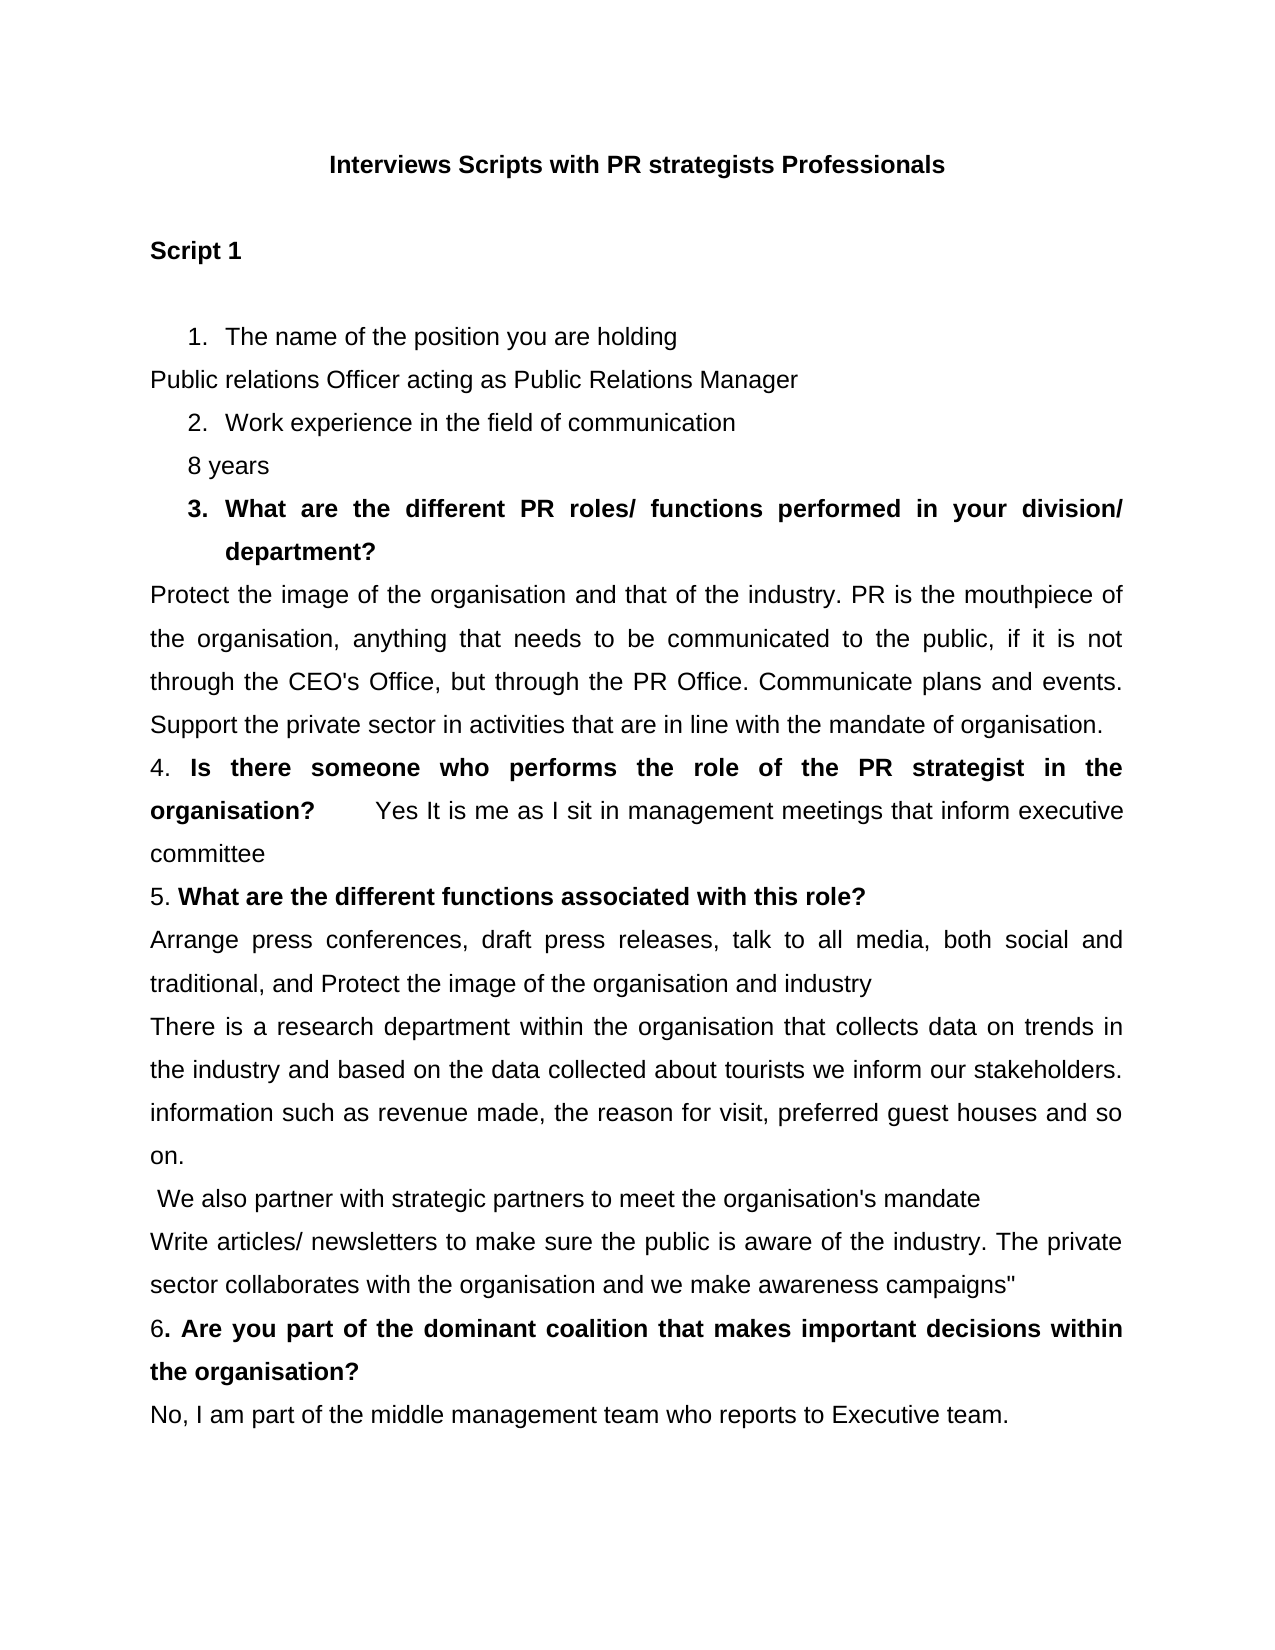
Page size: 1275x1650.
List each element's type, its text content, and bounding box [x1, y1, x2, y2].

list Work experience in the field of communication [187, 408, 1125, 437]
text 8 years [187, 451, 1125, 480]
text Public relations Officer acting as Public Relations Manager [150, 365, 1125, 394]
text Script 1 [150, 236, 1125, 265]
text 5. What are the different functions associated with this role? [150, 882, 1125, 911]
text There is a research department within the organisation that collects data on trends in the industry and based on the data collected about tourists we inform our stakeholders. information such as revenue made, the reason for visit, preferred guest houses and so on. [150, 1012, 1125, 1170]
text Write articles/ newsletters to make sure the public is aware of the industry. The private sector collaborates with the organisation and we make awareness campaigns" [150, 1227, 1125, 1299]
text Protect the image of the organisation and that of the industry. PR is the mouthpiece of the organisation, anything that needs to be communicated to the public, if it is not through the CEO's Office, but through the PR Office. Communicate plans and events. Support the private sector in activities that are in line with the mandate of organisation. [150, 581, 1125, 739]
text Arrange press conferences, draft press releases, talk to all media, both social and traditional, and Protect the image of the organisation and industry [150, 926, 1125, 997]
list The name of the position you are holding [187, 322, 1125, 351]
text Interviews Scripts with PR strategists Professionals [150, 150, 1125, 179]
text We also partner with strategic partners to meet the organisation's mandate [150, 1184, 1125, 1213]
text 6. Are you part of the dominant coalition that makes important decisions within the organisation? [150, 1314, 1125, 1386]
list What are the different PR roles/ functions performed in your division/ department? [187, 494, 1125, 566]
text No, I am part of the middle management team who reports to Executive team. [150, 1400, 1125, 1429]
text 4. Is there someone who performs the role of the PR strategist in the organisation? Yes It is me as I sit in management meetings that inform executive committee [150, 753, 1125, 868]
